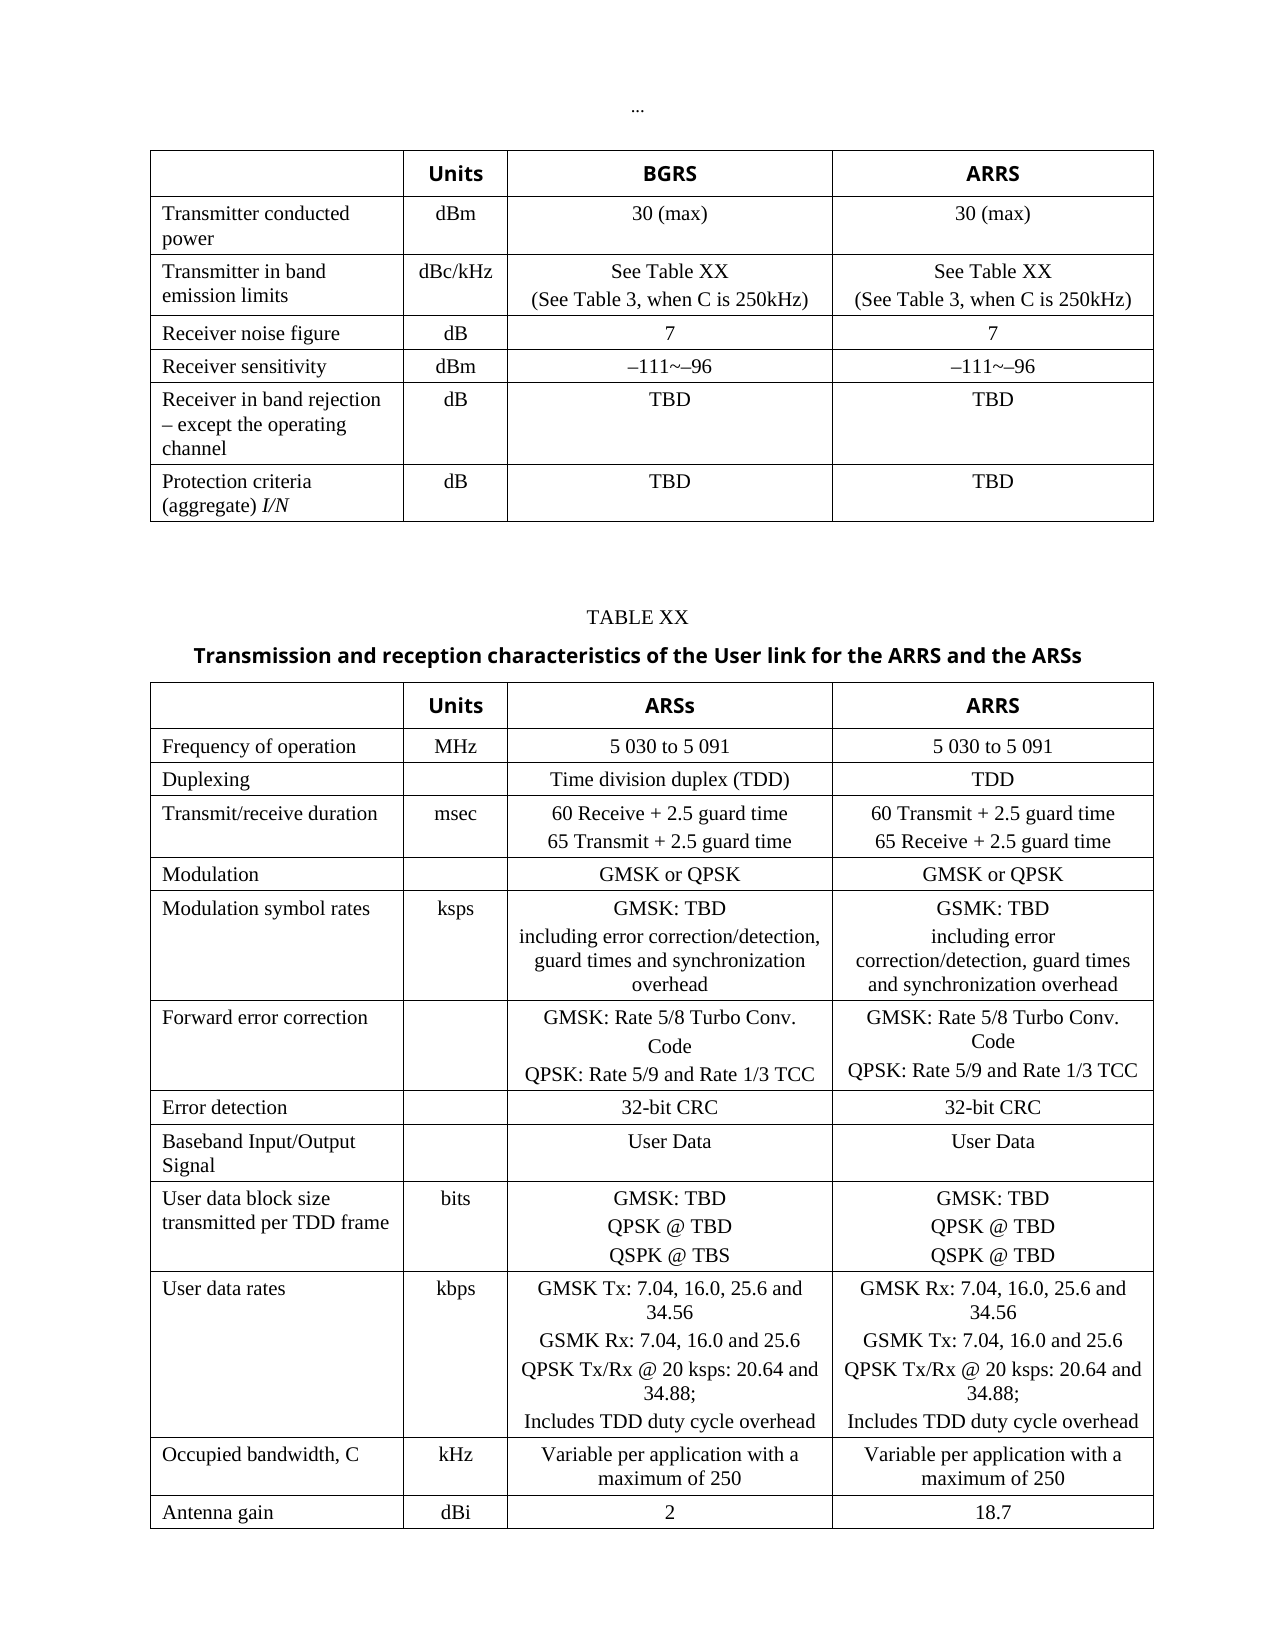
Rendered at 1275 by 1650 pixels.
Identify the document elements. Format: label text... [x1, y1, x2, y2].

table_header Units [404, 683, 507, 728]
table_cell GMSK: Rate 5/8 Turbo Conv. Code QPSK: Rate 5/9 and Rate 1/3 TCC [833, 1001, 1153, 1090]
table_cell Baseband Input/Output Signal [151, 1125, 403, 1181]
table_cell Occupied bandwidth, C [151, 1438, 403, 1494]
table_cell See Table XX (See Table 3, when C is 250kHz) [508, 255, 832, 315]
table_cell 30 (max) [833, 197, 1153, 254]
table_cell GMSK or QPSK [508, 858, 832, 890]
table_cell dB [404, 316, 507, 349]
table_cell GMSK: Rate 5/8 Turbo Conv. Code QPSK: Rate 5/9 and Rate 1/3 TCC [508, 1001, 832, 1090]
table_cell dBm [404, 197, 507, 254]
table_cell ksps [404, 891, 507, 1000]
table_cell dBm [404, 350, 507, 382]
table_cell Receiver noise figure [151, 316, 403, 349]
table_cell Time division duplex (TDD) [508, 763, 832, 795]
table_cell Variable per application with a maximum of 250 [833, 1438, 1153, 1494]
table_cell 60 Transmit + 2.5 guard time 65 Receive + 2.5 guard time [833, 796, 1153, 857]
table_cell TBD [508, 465, 832, 521]
table_cell Receiver sensitivity [151, 350, 403, 382]
table_cell GMSK Rx: 7.04, 16.0, 25.6 and 34.56 GSMK Tx: 7.04, 16.0 and 25.6 QPSK Tx/Rx @ 20 ksps: 20.64 and 34.88; Includes TDD duty cycle overhead [833, 1272, 1153, 1437]
table_cell Variable per application with a maximum of 250 [508, 1438, 832, 1494]
table_cell [404, 1001, 507, 1090]
table_cell Error detection [151, 1091, 403, 1123]
table_cell 30 (max) [508, 197, 832, 254]
table_cell User data rates [151, 1272, 403, 1437]
table_cell Forward error correction [151, 1001, 403, 1090]
table_header [151, 683, 403, 728]
table_cell User Data [508, 1125, 832, 1181]
table_cell Transmitter in band emission limits [151, 255, 403, 315]
table_cell Transmitter conducted power [151, 197, 403, 254]
table_cell GMSK or QPSK [833, 858, 1153, 890]
table_cell TBD [833, 465, 1153, 521]
table_cell GMSK: TBD including error correction/detection, guard times and synchronization overhead [508, 891, 832, 1000]
table_cell [404, 1125, 507, 1181]
table_cell See Table XX (See Table 3, when C is 250kHz) [833, 255, 1153, 315]
table_header ARSs [508, 683, 832, 728]
table_cell Transmit/receive duration [151, 796, 403, 857]
table_cell Protection criteria (aggregate) I/N [151, 465, 403, 521]
table_cell Modulation [151, 858, 403, 890]
table_cell User Data [833, 1125, 1153, 1181]
table_cell dB [404, 465, 507, 521]
table_cell GSMK: TBD including error correction/detection, guard times and synchronization overhead [833, 891, 1153, 1000]
table_cell [404, 858, 507, 890]
table_cell dB [404, 383, 507, 464]
table_cell Duplexing [151, 763, 403, 795]
table_cell 7 [508, 316, 832, 349]
table_cell 2 [508, 1496, 832, 1528]
table_cell Modulation symbol rates [151, 891, 403, 1000]
table_cell GMSK: TBD QPSK @ TBD QSPK @ TBD [833, 1182, 1153, 1271]
table_cell TBD [508, 383, 832, 464]
table_header ARRS [833, 151, 1153, 196]
table_header [151, 151, 403, 196]
table_cell 32-bit CRC [508, 1091, 832, 1123]
table_cell bits [404, 1182, 507, 1271]
table_cell kHz [404, 1438, 507, 1494]
table_cell 32-bit CRC [833, 1091, 1153, 1123]
table_cell TBD [833, 383, 1153, 464]
table_cell ‒111~‒96 [508, 350, 832, 382]
table_cell [404, 1091, 507, 1123]
table_cell ‒111~‒96 [833, 350, 1153, 382]
table_cell Antenna gain [151, 1496, 403, 1528]
table_header BGRS [508, 151, 832, 196]
table_cell Frequency of operation [151, 729, 403, 762]
table_cell User data block size transmitted per TDD frame [151, 1182, 403, 1271]
table_cell MHz [404, 729, 507, 762]
table_cell 18.7 [833, 1496, 1153, 1528]
text TABLE XX [150, 605, 1125, 629]
table_cell [404, 763, 507, 795]
table_header ARRS [833, 683, 1153, 728]
table_cell GMSK: TBD QPSK @ TBD QSPK @ TBS [508, 1182, 832, 1271]
table_cell dBc/kHz [404, 255, 507, 315]
table_cell 60 Receive + 2.5 guard time 65 Transmit + 2.5 guard time [508, 796, 832, 857]
table_cell GMSK Tx: 7.04, 16.0, 25.6 and 34.56 GSMK Rx: 7.04, 16.0 and 25.6 QPSK Tx/Rx @ 20 ksps: 20.64 and 34.88; Includes TDD duty cycle overhead [508, 1272, 832, 1437]
table_cell msec [404, 796, 507, 857]
table_cell 5 030 to 5 091 [508, 729, 832, 762]
table_cell 7 [833, 316, 1153, 349]
table_cell kbps [404, 1272, 507, 1437]
text Transmission and reception characteristics of the User link for the ARRS and the ARSs [150, 641, 1125, 670]
table_header Units [404, 151, 507, 196]
table_cell TDD [833, 763, 1153, 795]
table_cell dBi [404, 1496, 507, 1528]
table_cell 5 030 to 5 091 [833, 729, 1153, 762]
table_cell Receiver in band rejection – except the operating channel [151, 383, 403, 464]
